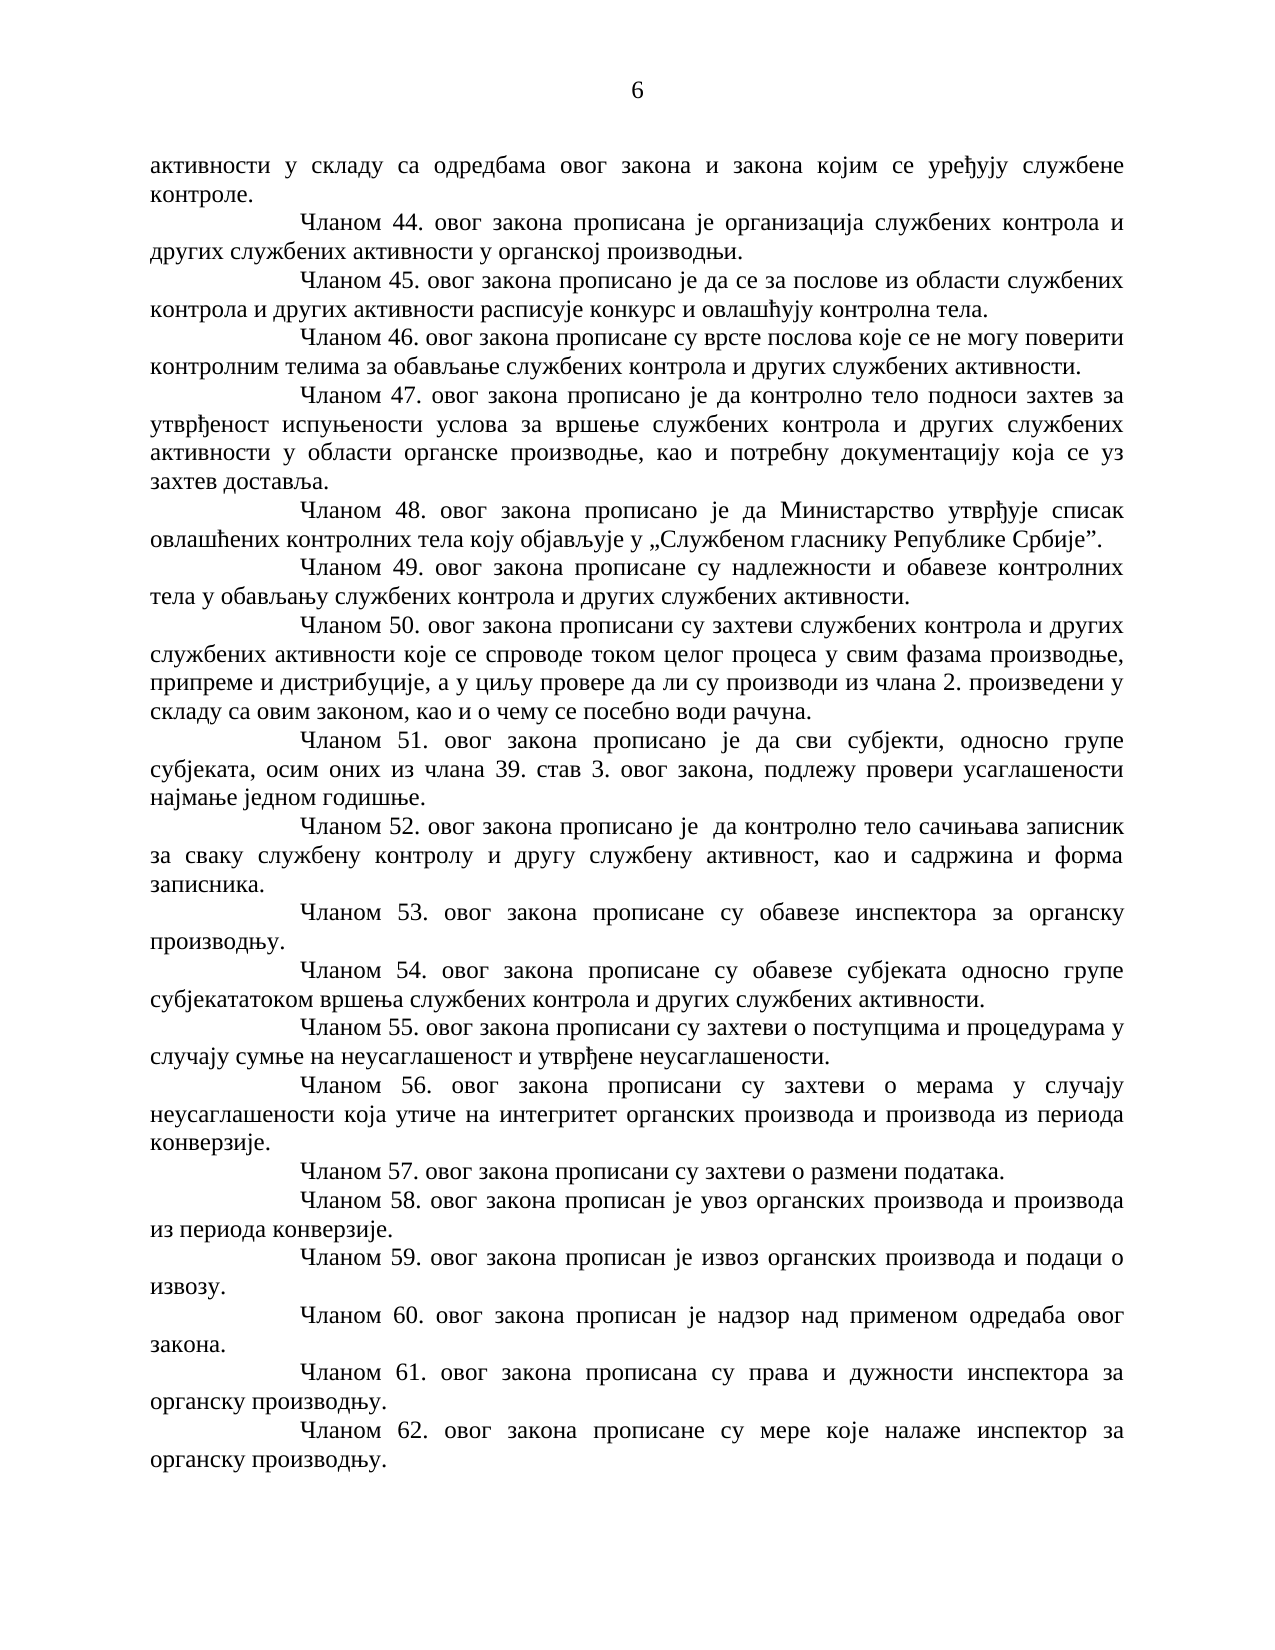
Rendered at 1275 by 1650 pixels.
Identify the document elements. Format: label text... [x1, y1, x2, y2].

text Чланом 54. овог закона прописане су обавезе субјеката односно групе субјекататоком вршења службених контрола и других службених активности. [150, 955, 1125, 1012]
text Чланом 57. овог закона прописани су захтеви о размени података. [150, 1156, 1125, 1185]
text Чланом 46. овог закона прописане су врсте послова које се не могу поверити контролним телима за обављање службених контрола и других службених активности. [150, 322, 1125, 380]
text Чланом 53. овог закона прописане су обавезе инспектора за органску производњу. [150, 897, 1125, 955]
text Чланом 48. овог закона прописано је да Министарство утврђује списак овлашћених контролних тела коју објављује у „Службеном гласнику Републике Србијеˮ. [150, 495, 1125, 552]
text Чланом 60. овог закона прописан је надзор над применом одредаба овог закона. [150, 1300, 1125, 1357]
text Чланом 51. овог закона прописано је да сви субјекти, односно групе субјеката, осим оних из члана 39. став 3. овог закона, подлежу провери усаглашености најмање једном годишње. [150, 725, 1125, 811]
text Чланом 55. овог закона прописани су захтеви о поступцима и процедурама у случају сумње на неусаглашеност и утврђене неусаглашености. [150, 1012, 1125, 1070]
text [150, 150, 1125, 207]
text Чланом 52. овог закона прописано је да контролно тело сачињава записник за сваку службену контролу и другу службену активност, као и садржина и форма записника. [150, 811, 1125, 897]
text Чланом 62. овог закона прописане су мере које налаже инспектор за органску производњу. [150, 1415, 1125, 1472]
text Чланом 49. овог закона прописане су надлежности и обавезе контролних тела у обављању службених контрола и других службених активности. [150, 552, 1125, 610]
text Чланом 61. овог закона прописана су права и дужности инспектора за органску производњу. [150, 1357, 1125, 1415]
text Чланом 58. овог закона прописан је увоз органских производа и производа из периода конверзије. [150, 1185, 1125, 1242]
text Чланом 50. овог закона прописани су захтеви службених контрола и других службених активности које се спроводе током целог процеса у свим фазама производње, припреме и дистрибуције, а у циљу провере да ли су производи из члана 2. произведени у складу са овим законом, као и о чему се посебно води рачуна. [150, 610, 1125, 725]
text Чланом 44. овог закона прописана је организација службених контрола и других службених активности у органској производњи. [150, 207, 1125, 265]
text Чланом 59. овог закона прописан је извоз органских производа и подаци о извозу. [150, 1242, 1125, 1300]
text Чланом 45. овог закона прописано је да се за послове из области службених контрола и других активности расписује конкурс и овлашћују контролна тела. [150, 265, 1125, 322]
text Чланом 47. овог закона прописано је да контролно тело подноси захтев за утврђеност испуњености услова за вршење службених контрола и других службених активности у области органске производње, као и потребну документацију која се уз захтев доставља. [150, 380, 1125, 495]
text Чланом 56. овог закона прописани су захтеви о мерама у случају неусаглашености која утиче на интегритет органских производа и производа из периода конверзије. [150, 1070, 1125, 1156]
